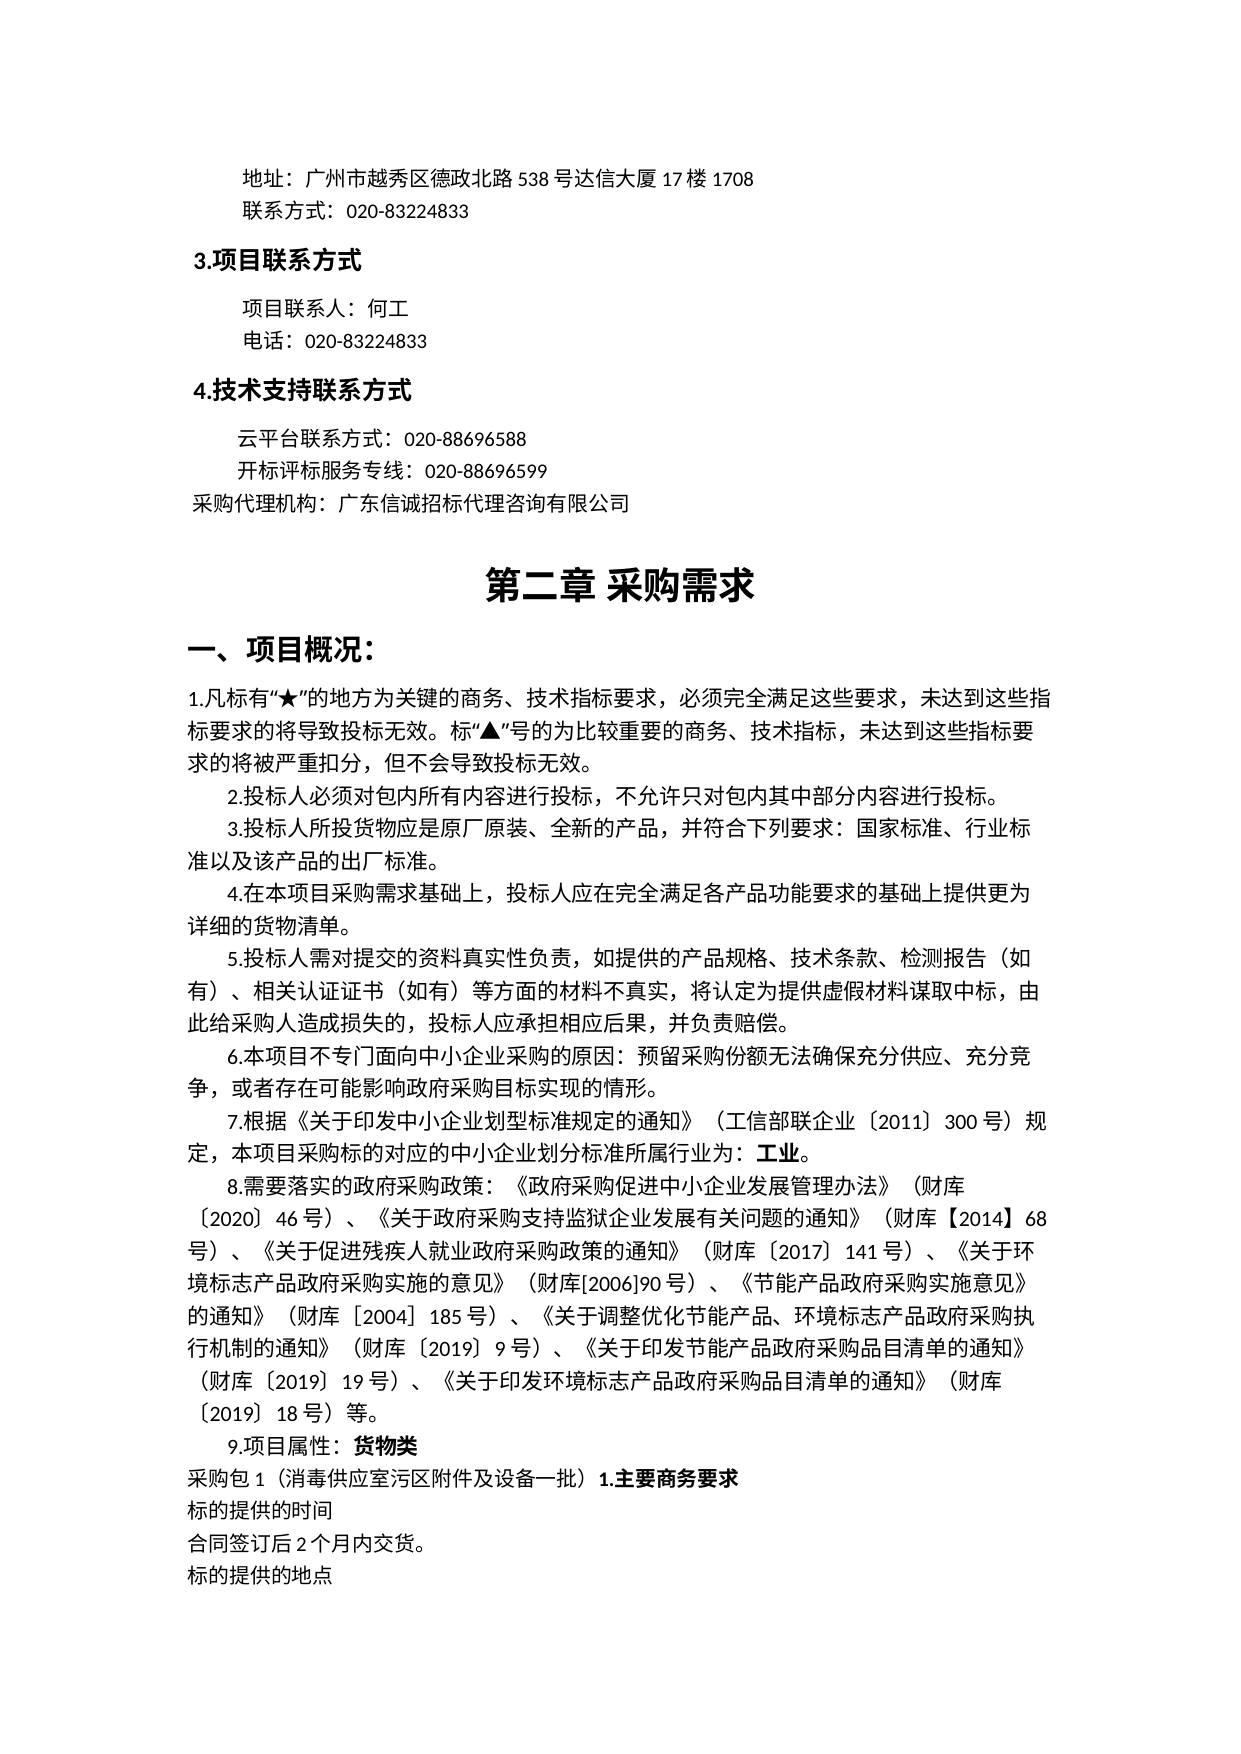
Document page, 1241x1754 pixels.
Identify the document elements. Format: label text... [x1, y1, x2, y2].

text 一、项目概况： [187, 617, 1053, 682]
text 5.投标人需对提交的资料真实性负责，如提供的产品规格、技术条款、检测报告（如有）、相关认证证书（如有）等方面的材料不真实，将认定为提供虚假材料谋取中标，由此给采购人造成损失的，投标人应承担相应后果，并负责赔偿。 [187, 942, 1053, 1039]
text 采购代理机构：广东信诚招标代理咨询有限公司 [187, 487, 1053, 519]
text 3.投标人所投货物应是原厂原装、全新的产品，并符合下列要求：国家标准、行业标准以及该产品的出厂标准。 [187, 812, 1053, 877]
text 4.在本项目采购需求基础上，投标人应在完全满足各产品功能要求的基础上提供更为详细的货物清单。 [187, 877, 1053, 942]
text 3.项目联系方式 [187, 227, 1053, 292]
text 项目联系人：何工 [187, 292, 1053, 324]
text 4.技术支持联系方式 [187, 357, 1053, 422]
text 7.根据《关于印发中小企业划型标准规定的通知》（工信部联企业〔2011〕300号）规定，本项目采购标的对应的中小企业划分标准所属行业为：工业。 [187, 1104, 1053, 1169]
text 地址：广州市越秀区德政北路538号达信大厦17楼1708 [187, 162, 1053, 194]
text 联系方式：020-83224833 [187, 194, 1053, 227]
text 6.本项目不专门面向中小企业采购的原因：预留采购份额无法确保充分供应、充分竞争，或者存在可能影响政府采购目标实现的情形。 [187, 1039, 1053, 1104]
text 采购包1（消毒供应室污区附件及设备一批）1.主要商务要求 [187, 1462, 1053, 1494]
text 开标评标服务专线：020-88696599 [187, 454, 1053, 487]
text 云平台联系方式：020-88696588 [187, 422, 1053, 454]
text 1.凡标有“★”的地方为关键的商务、技术指标要求，必须完全满足这些要求，未达到这些指标要求的将导致投标无效。标“▲”号的为比较重要的商务、技术指标，未达到这些指标要求的将被严重扣分，但不会导致投标无效。 [187, 682, 1053, 779]
text 第二章 采购需求 [187, 552, 1053, 617]
text 8.需要落实的政府采购政策：《政府采购促进中小企业发展管理办法》（财库〔2020〕46号）、《关于政府采购支持监狱企业发展有关问题的通知》（财库【2014】68号）、《关于促进残疾人就业政府采购政策的通知》（财库〔2017〕141号）、《关于环境标志产品政府采购实施的意见》（财库[2006]90号）、《节能产品政府采购实施意见》的通知》（财库［2004］185号）、《关于调整优化节能产品、环境标志产品政府采购执行机制的通知》（财库〔2019〕9号）、《关于印发节能产品政府采购品目清单的通知》（财库〔2019〕19号）、《关于印发环境标志产品政府采购品目清单的通知》（财库〔2019〕18号）等。 [187, 1169, 1053, 1429]
text 9.项目属性：货物类 [187, 1429, 1053, 1462]
text 2.投标人必须对包内所有内容进行投标，不允许只对包内其中部分内容进行投标。 [187, 779, 1053, 812]
text 电话：020-83224833 [187, 324, 1053, 357]
